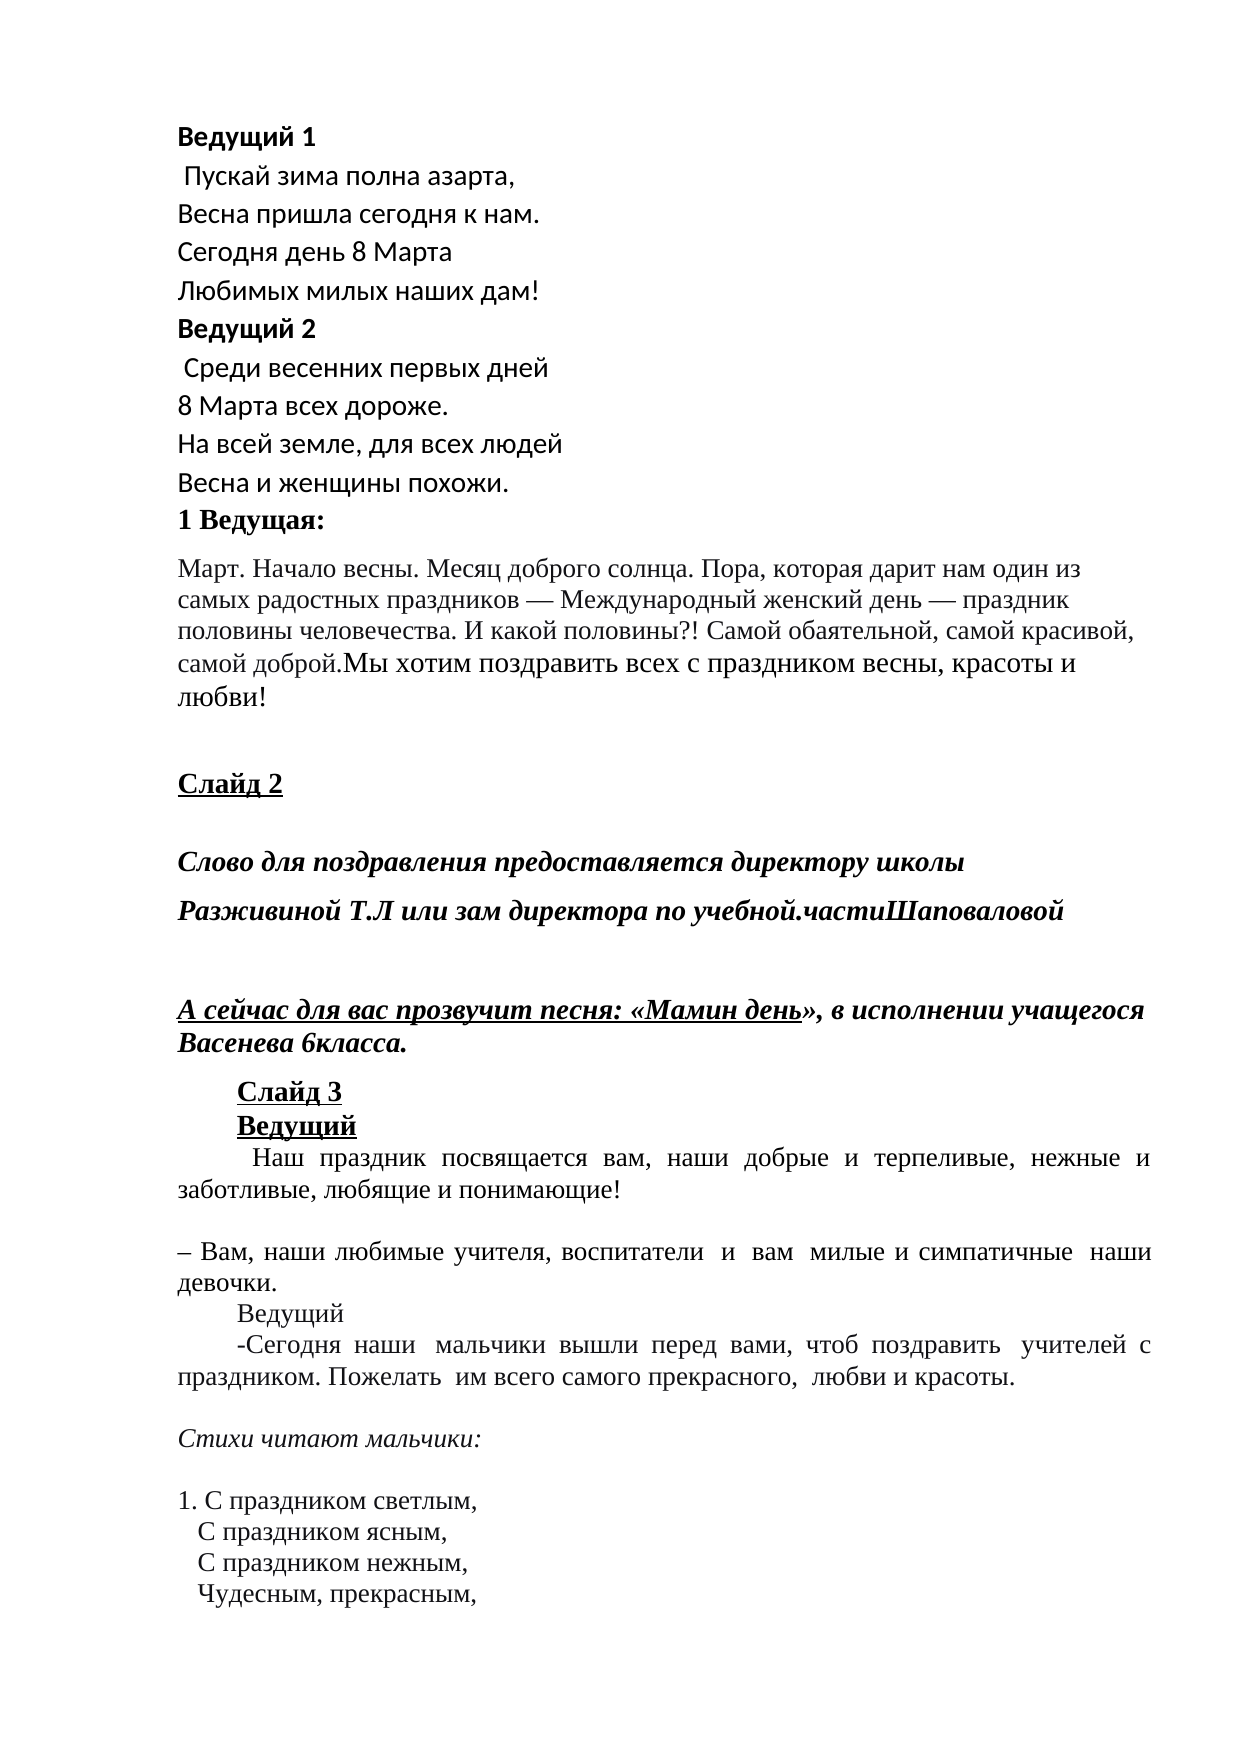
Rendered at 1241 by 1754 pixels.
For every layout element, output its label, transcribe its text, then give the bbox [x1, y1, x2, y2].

text Весна и женщины похожи. [177, 464, 1152, 500]
text А сейчас для вас прозвучит песня: «Мамин день», в исполнении учащегося Васенева 6класса. [177, 992, 1152, 1059]
text Любимых милых наших дам! [177, 272, 1152, 307]
text Чудесным, прекрасным, [177, 1578, 1152, 1609]
text Ведущий [177, 1108, 1152, 1142]
text 1. С праздником светлым, [177, 1484, 1152, 1515]
text Наш праздник посвящается вам, наши добрые и терпеливые, нежные и заботливые, любящие и понимающие! [177, 1142, 1152, 1204]
text Разживиной Т.Л или зам директора по учебной.частиШаповаловой [177, 893, 1152, 927]
text С праздником ясным, [177, 1515, 1152, 1546]
text Ведущий [177, 1297, 1152, 1328]
text Слово для поздравления предоставляется директору школы [177, 844, 1152, 878]
text Пускай зима полна азарта, [177, 157, 1152, 192]
text Весна пришла сегодня к нам. [177, 195, 1152, 231]
text 1 Ведущая: [177, 502, 1152, 536]
text Слайд 2 [177, 766, 1152, 829]
text Март. Начало весны. Месяц доброго солнца. Пора, которая дарит нам один из самых радостных праздников — Международный женский день — праздник половины человечества. И какой половины?! Самой обаятельной, самой красивой, самой доброй.Мы хотим поздравить всех с праздником весны, красоты и любви! [177, 552, 1152, 712]
text Ведущий 1 [177, 118, 1152, 154]
text На всей земле, для всех людей [177, 426, 1152, 461]
text -Сегодня наши мальчики вышли перед вами, чтоб поздравить учителей с праздником. Пожелать им всего самого прекрасного, любви и красоты. [177, 1328, 1152, 1391]
text Сегодня день 8 Марта [177, 233, 1152, 269]
text – Вам, наши любимые учителя, воспитатели и вам милые и симпатичные наши девочки. [177, 1235, 1152, 1297]
text Стихи читают мальчики: [177, 1422, 1152, 1453]
text Среди весенних первых дней [177, 349, 1152, 384]
text Слайд 3 [177, 1074, 1152, 1108]
text 8 Марта всех дороже. [177, 387, 1152, 423]
text С праздником нежным, [177, 1546, 1152, 1578]
text Ведущий 2 [177, 310, 1152, 346]
